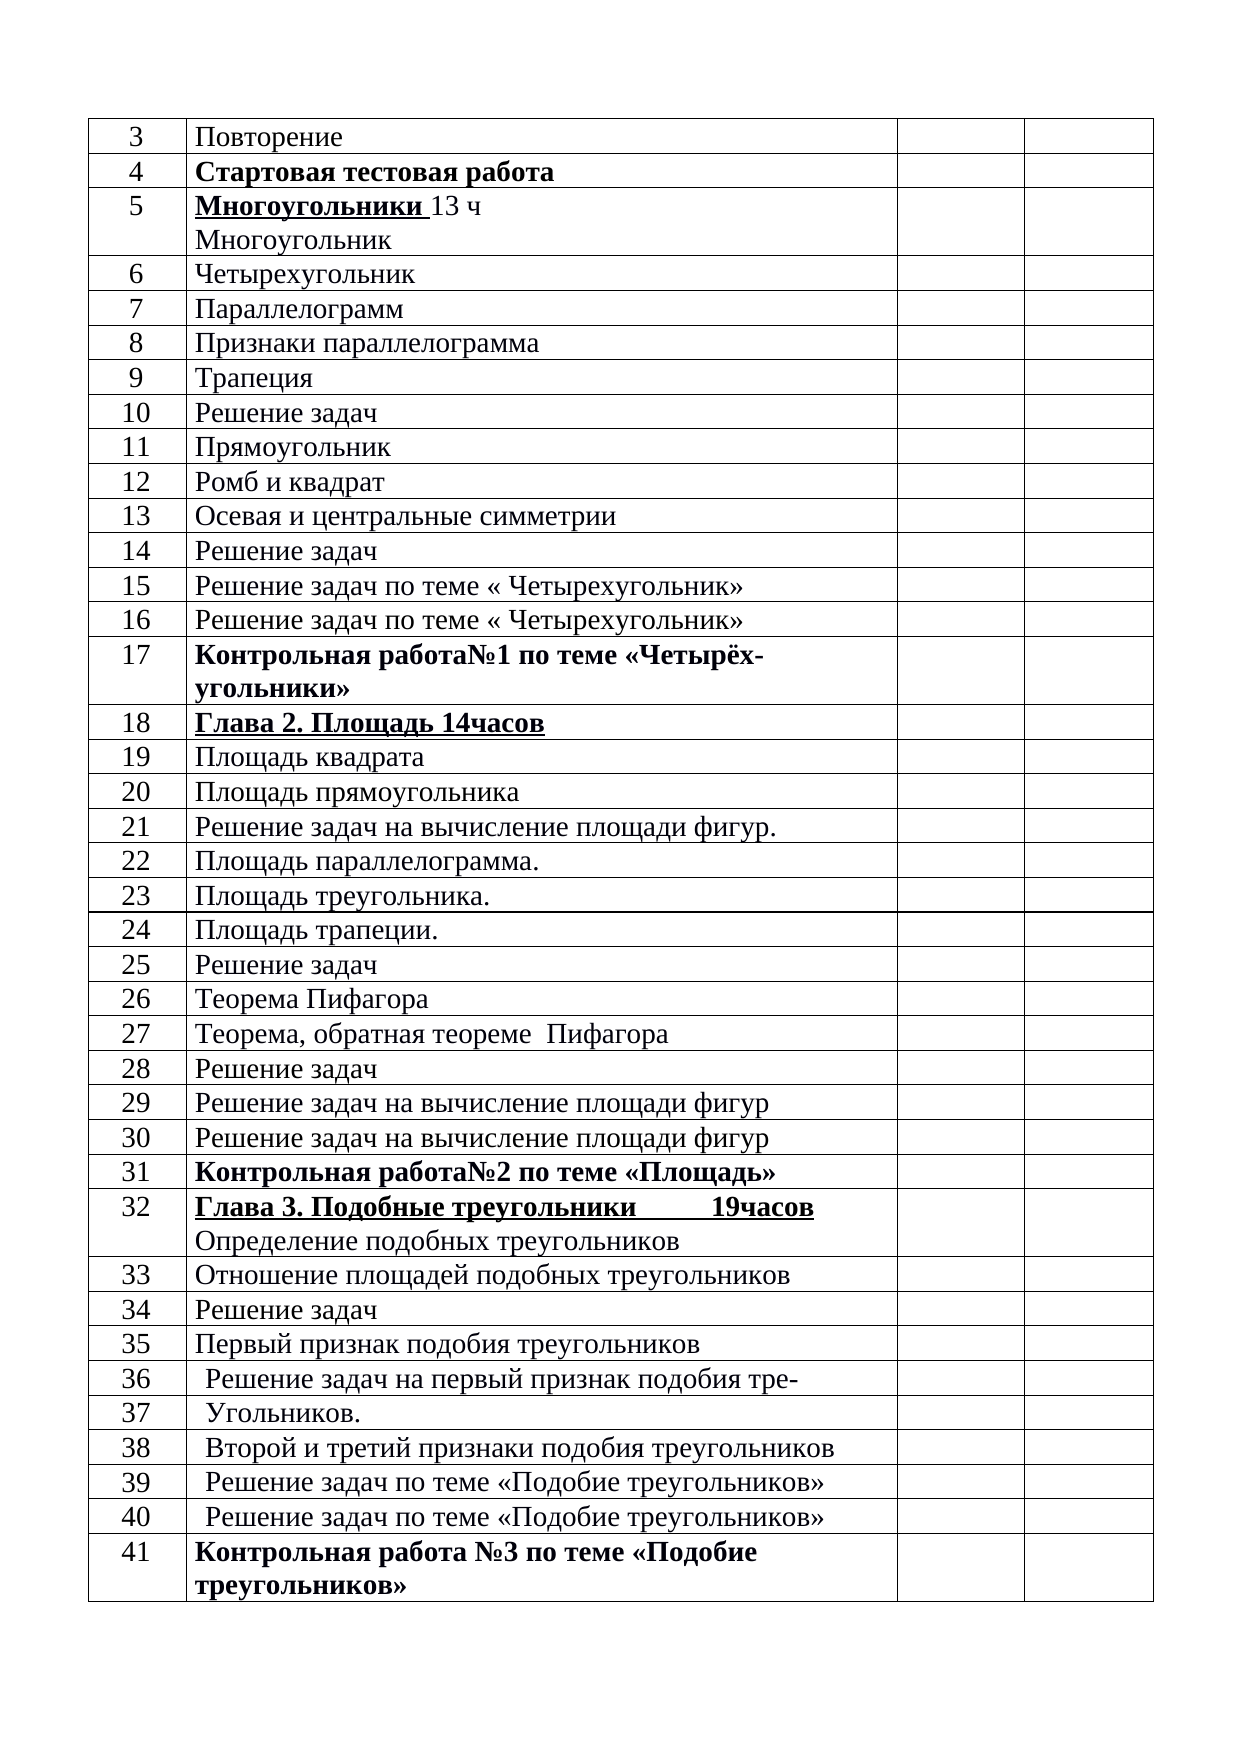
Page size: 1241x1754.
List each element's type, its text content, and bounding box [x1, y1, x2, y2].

table_cell 33 [89, 1257, 186, 1291]
table_cell [898, 568, 1024, 601]
table_cell Площадь трапеции. [187, 913, 897, 946]
table_cell Площадь треугольника. [187, 878, 897, 911]
table_cell Решение задач по теме « Четырехугольник» [187, 602, 897, 636]
table_cell [1025, 809, 1153, 842]
table_cell 16 [89, 602, 186, 636]
table_cell [1025, 1430, 1153, 1464]
table_cell 31 [89, 1155, 186, 1188]
table_cell Решение задач на вычисление площади фигур [187, 1085, 897, 1119]
table_cell [898, 1292, 1024, 1325]
table_cell 32 [89, 1189, 186, 1256]
table_cell [1025, 188, 1153, 255]
table_cell Параллелограмм [187, 291, 897, 324]
table_cell 9 [89, 360, 186, 394]
table_cell [898, 982, 1024, 1015]
table_cell [1025, 1051, 1153, 1084]
table_cell 14 [89, 533, 186, 567]
table_cell 34 [89, 1292, 186, 1325]
table_cell [898, 291, 1024, 324]
table_cell [1025, 256, 1153, 290]
table_cell [1025, 947, 1153, 981]
table_cell Решение задач на вычисление площади фигур. [187, 809, 897, 842]
table_cell [1025, 982, 1153, 1015]
table_cell 6 [89, 256, 186, 290]
table_cell Решение задач по теме « Четырехугольник» [187, 568, 897, 601]
table_cell 26 [89, 982, 186, 1015]
table_cell [1025, 843, 1153, 877]
table_cell [1025, 464, 1153, 497]
table_cell 10 [89, 395, 186, 428]
table_cell 29 [89, 1085, 186, 1119]
table_cell [1025, 1396, 1153, 1429]
table_cell [898, 360, 1024, 394]
table_cell Ромб и квадрат [187, 464, 897, 497]
table_cell [1025, 740, 1153, 773]
table_cell [1025, 533, 1153, 567]
table_cell [898, 1499, 1024, 1533]
table_cell 30 [89, 1120, 186, 1153]
table_cell Теорема, обратная теореме Пифагора [187, 1016, 897, 1050]
table_cell [1025, 637, 1153, 704]
table_cell [1025, 395, 1153, 428]
table_cell Многоугольники 13 ч Многоугольник [187, 188, 897, 255]
table_cell Решение задач [187, 533, 897, 567]
table_cell [1025, 1257, 1153, 1291]
table_cell [1025, 1155, 1153, 1188]
table_cell 28 [89, 1051, 186, 1084]
table_cell [1025, 1534, 1153, 1601]
table_cell 18 [89, 705, 186, 738]
table_cell [1025, 878, 1153, 911]
table_cell [898, 1257, 1024, 1291]
table_cell Решение задач на первый признак подобия тре- [187, 1361, 897, 1394]
table_cell 17 [89, 637, 186, 704]
table_cell Решение задач [187, 395, 897, 428]
table_cell 4 [89, 154, 186, 187]
table_cell [898, 602, 1024, 636]
table_cell Площадь прямоугольника [187, 774, 897, 808]
table_cell 13 [89, 499, 186, 532]
table_cell [1025, 774, 1153, 808]
table_cell [1025, 1016, 1153, 1050]
table_cell 27 [89, 1016, 186, 1050]
table_cell Осевая и центральные симметрии [187, 499, 897, 532]
table_cell [898, 809, 1024, 842]
table_cell 20 [89, 774, 186, 808]
table_cell 21 [89, 809, 186, 842]
table_cell [898, 1326, 1024, 1360]
table_cell 36 [89, 1361, 186, 1394]
table_cell 8 [89, 326, 186, 359]
table_cell [898, 1534, 1024, 1601]
table_cell [898, 499, 1024, 532]
table_cell [1025, 568, 1153, 601]
table_cell [1025, 1085, 1153, 1119]
table_cell [898, 326, 1024, 359]
table_cell 40 [89, 1499, 186, 1533]
table_cell [1025, 602, 1153, 636]
table_cell Повторение [187, 119, 897, 153]
table_cell Контрольная работа№2 по теме «Площадь» [187, 1155, 897, 1188]
table_cell [898, 119, 1024, 153]
table_cell 38 [89, 1430, 186, 1464]
table_cell 11 [89, 429, 186, 463]
table_cell [898, 464, 1024, 497]
table_cell [898, 913, 1024, 946]
table_cell [898, 1361, 1024, 1394]
table_cell [1025, 154, 1153, 187]
table_cell 7 [89, 291, 186, 324]
table_cell [1025, 291, 1153, 324]
table_cell [898, 188, 1024, 255]
table_cell [898, 947, 1024, 981]
table_cell [898, 154, 1024, 187]
table_cell Контрольная работа №3 по теме «Подобие треугольников» [187, 1534, 897, 1601]
table_cell Признаки параллелограмма [187, 326, 897, 359]
table_cell [898, 1155, 1024, 1188]
table_cell 41 [89, 1534, 186, 1601]
table_cell Отношение площадей подобных треугольников [187, 1257, 897, 1291]
table_cell [1025, 1189, 1153, 1256]
table_cell [898, 533, 1024, 567]
table_cell Стартовая тестовая работа [187, 154, 897, 187]
table_cell 15 [89, 568, 186, 601]
table_cell [898, 1430, 1024, 1464]
table_cell [1025, 360, 1153, 394]
table_cell [898, 705, 1024, 738]
table_cell Трапеция [187, 360, 897, 394]
table_cell [1025, 1120, 1153, 1153]
table_cell 12 [89, 464, 186, 497]
table_cell Решение задач по теме «Подобие треугольников» [187, 1465, 897, 1498]
table_cell Решение задач [187, 947, 897, 981]
table_cell Первый признак подобия треугольников [187, 1326, 897, 1360]
table_cell [1025, 1361, 1153, 1394]
table_cell [898, 843, 1024, 877]
table_cell [898, 1051, 1024, 1084]
table_cell [898, 429, 1024, 463]
table_cell [898, 1465, 1024, 1498]
table_cell Теорема Пифагора [187, 982, 897, 1015]
table_cell [1025, 499, 1153, 532]
table_cell [898, 1016, 1024, 1050]
table_cell 25 [89, 947, 186, 981]
table_cell [898, 774, 1024, 808]
table_cell [1025, 1326, 1153, 1360]
table_cell [1025, 429, 1153, 463]
table_cell Глава 2. Площадь 14часов [187, 705, 897, 738]
table_cell Контрольная работа№1 по теме «Четырёх- угольники» [187, 637, 897, 704]
table_cell [1025, 326, 1153, 359]
table_cell [898, 740, 1024, 773]
table_cell [898, 256, 1024, 290]
table_cell Угольников. [187, 1396, 897, 1429]
table_cell 35 [89, 1326, 186, 1360]
table_cell [1025, 913, 1153, 946]
table_cell [898, 1396, 1024, 1429]
table_cell [898, 878, 1024, 911]
table_cell [898, 1085, 1024, 1119]
table_cell Площадь квадрата [187, 740, 897, 773]
table_cell 37 [89, 1396, 186, 1429]
table_cell [898, 395, 1024, 428]
table_cell [898, 1120, 1024, 1153]
table_cell [1025, 705, 1153, 738]
table_cell 39 [89, 1465, 186, 1498]
table_cell Решение задач на вычисление площади фигур [187, 1120, 897, 1153]
table_cell Четырехугольник [187, 256, 897, 290]
table_cell Решение задач по теме «Подобие треугольников» [187, 1499, 897, 1533]
table_cell [1025, 119, 1153, 153]
table_cell 22 [89, 843, 186, 877]
table_cell Прямоугольник [187, 429, 897, 463]
table_cell [1025, 1465, 1153, 1498]
table_cell Решение задач [187, 1292, 897, 1325]
table_cell 19 [89, 740, 186, 773]
table_cell [898, 637, 1024, 704]
table_cell 23 [89, 878, 186, 911]
table_cell Площадь параллелограмма. [187, 843, 897, 877]
table_cell 24 [89, 913, 186, 946]
table_cell Второй и третий признаки подобия треугольников [187, 1430, 897, 1464]
table_cell [1025, 1292, 1153, 1325]
table_cell Глава 3. Подобные треугольники 19часов Определение подобных треугольников [187, 1189, 897, 1256]
table_cell [1025, 1499, 1153, 1533]
table_cell 5 [89, 188, 186, 255]
table_cell 3 [89, 119, 186, 153]
table_cell [898, 1189, 1024, 1256]
table_cell Решение задач [187, 1051, 897, 1084]
